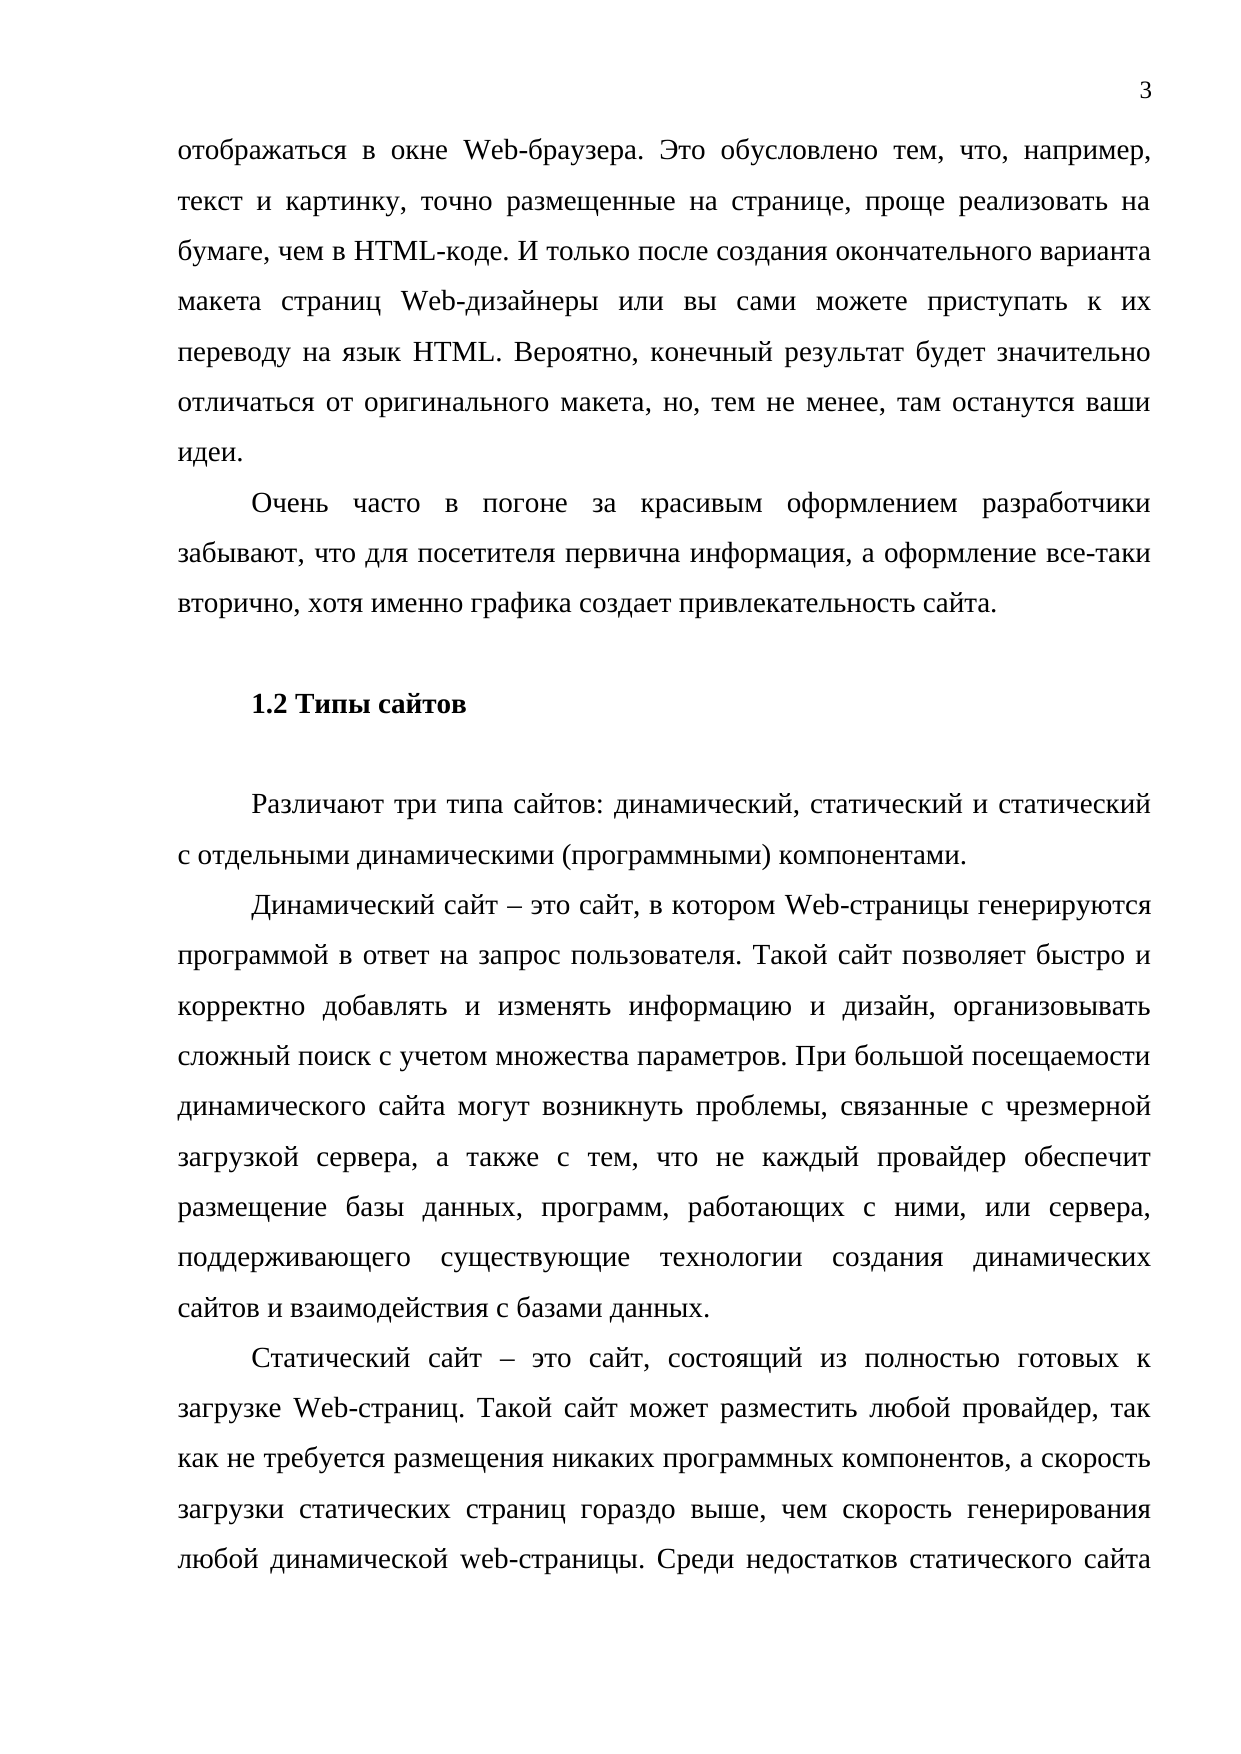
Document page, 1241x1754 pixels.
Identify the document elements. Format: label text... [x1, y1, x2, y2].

text Динамический сайт – это сайт, в котором Web-страницы генерируются программой в ответ на запрос пользователя. Такой сайт позволяет быстро и корректно добавлять и изменять информацию и дизайн, организовывать сложный поиск с учетом множества параметров. При большой посещаемости динамического сайта могут возникнуть проблемы, связанные с чрезмерной загрузкой сервера, а также с тем, что не каждый провайдер обеспечит размещение базы данных, программ, работающих с ними, или сервера, поддерживающего существующие технологии создания динамических сайтов и взаимодействия с базами данных. [177, 887, 1152, 1323]
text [177, 132, 1152, 468]
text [177, 1340, 1152, 1575]
text 1.2 Типы сайтов [177, 686, 1152, 719]
text Очень часто в погоне за красивым оформлением разработчики забывают, что для посетителя первична информация, а оформление все-таки вторично, хотя именно графика создает привлекательность сайта. [177, 485, 1152, 619]
text Различают три типа сайтов: динамический, статический и статический с отдельными динамическими (программными) компонентами. [177, 787, 1152, 870]
